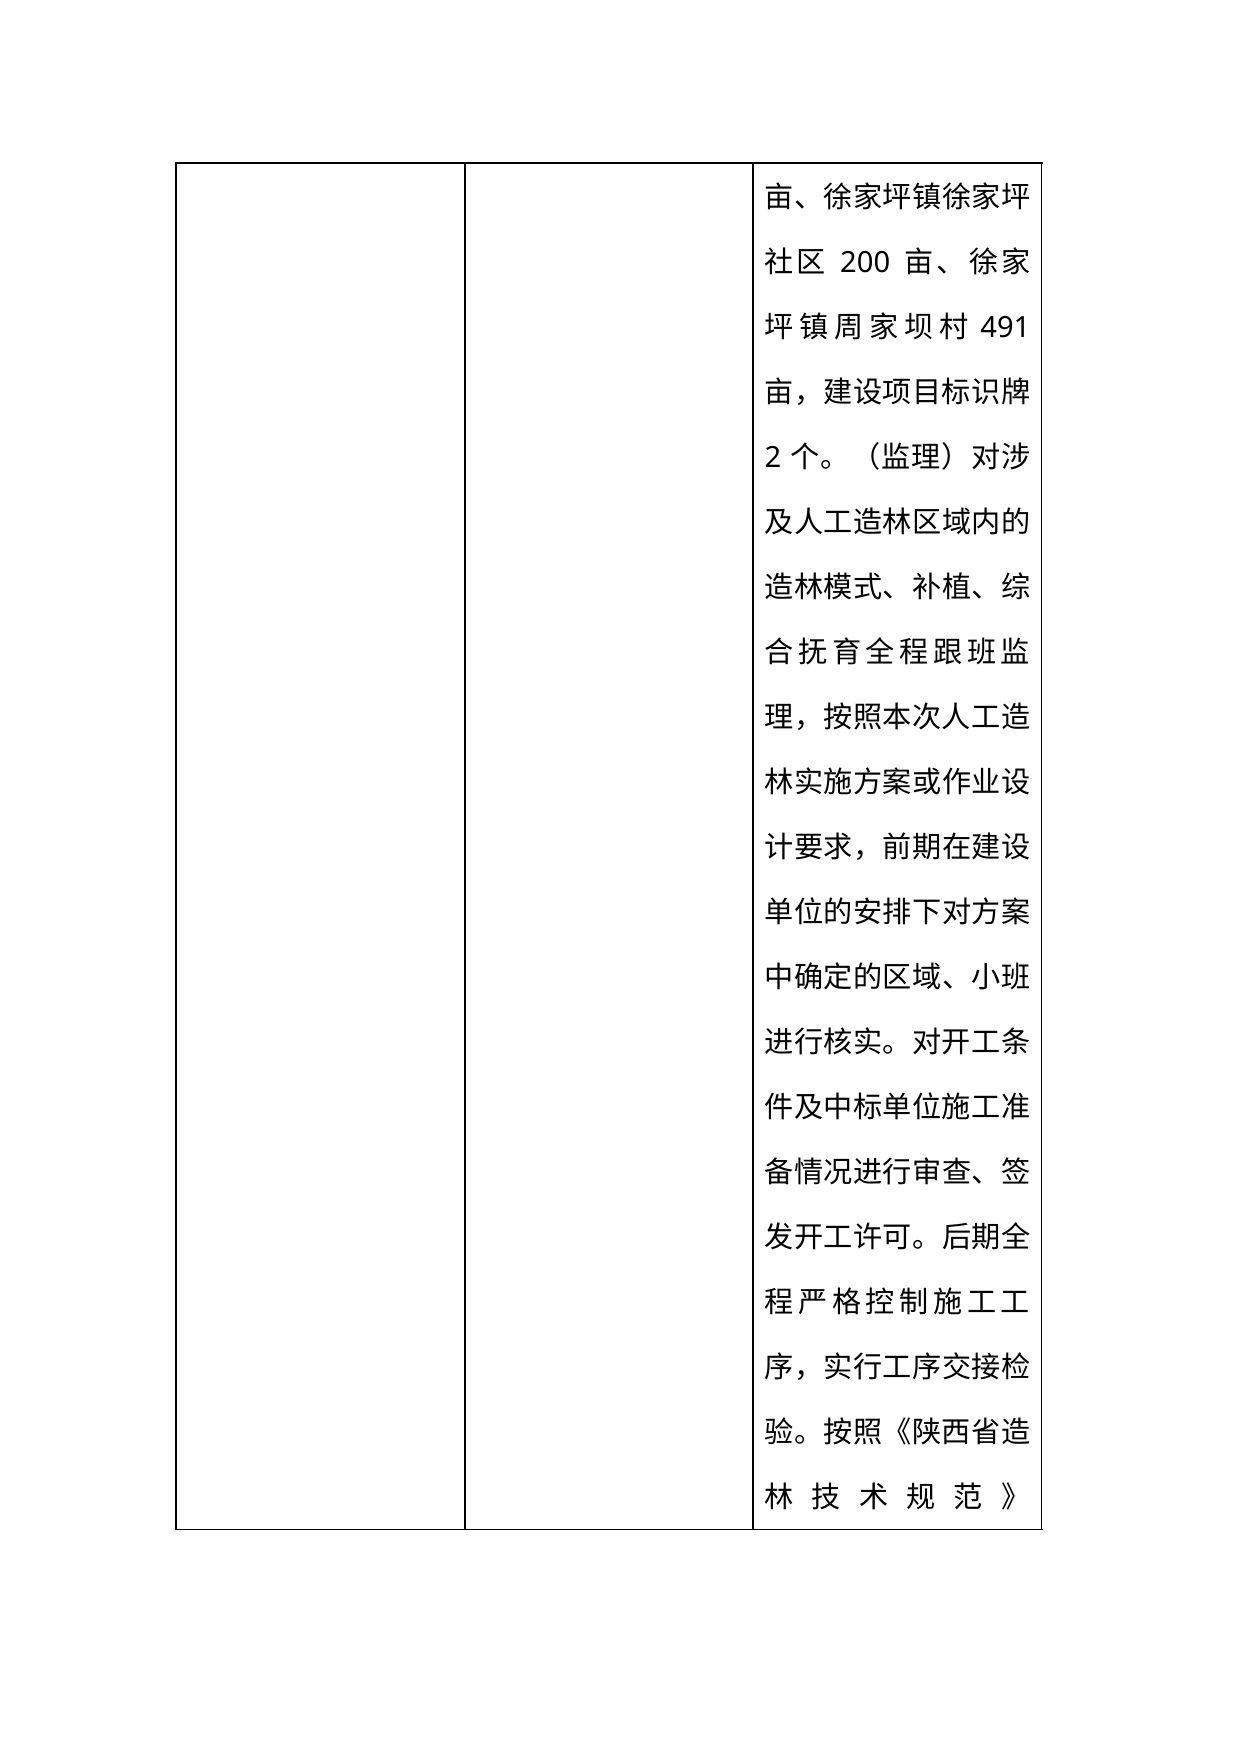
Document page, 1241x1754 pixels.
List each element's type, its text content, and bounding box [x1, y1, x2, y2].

table_cell 1 [177, 164, 464, 1528]
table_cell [754, 164, 1041, 1528]
table_cell [466, 164, 752, 1528]
